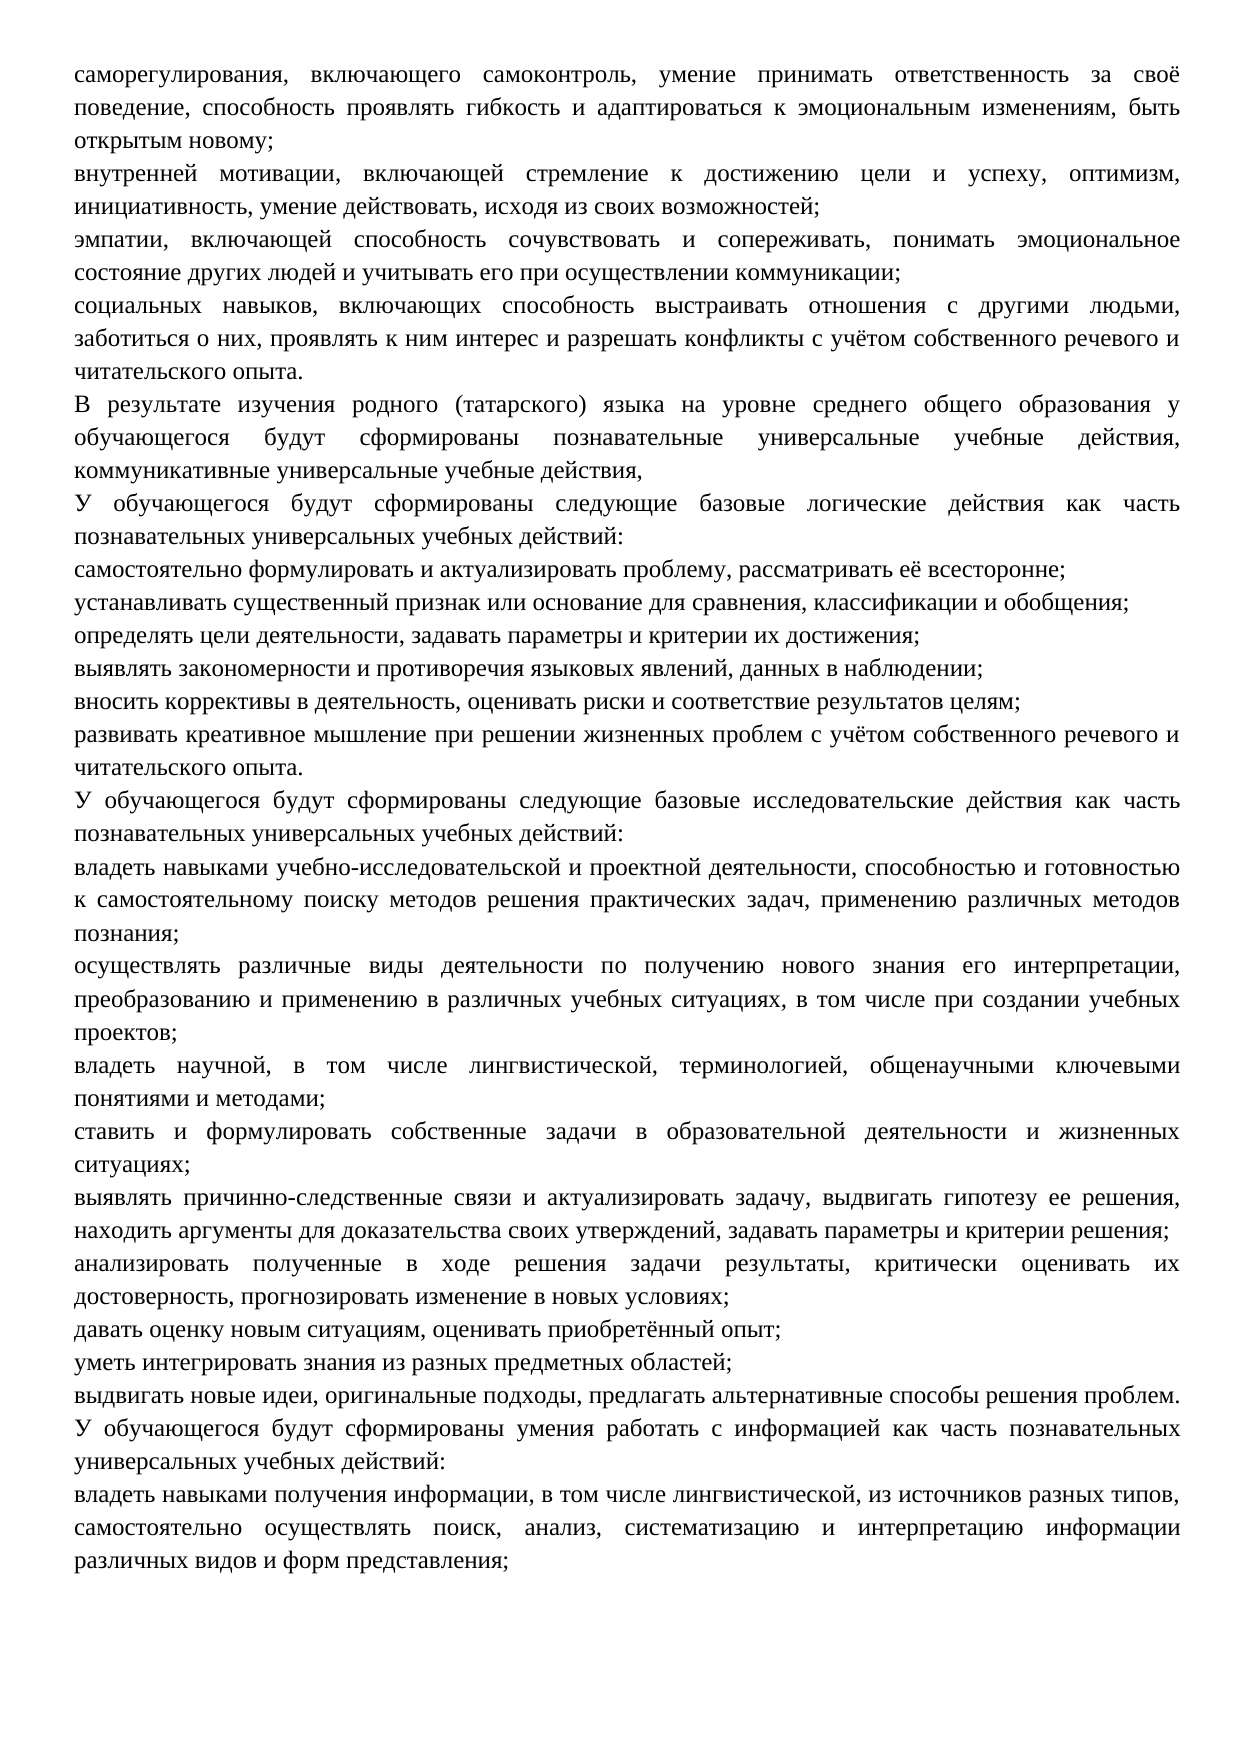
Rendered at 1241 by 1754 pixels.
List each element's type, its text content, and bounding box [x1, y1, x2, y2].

text владеть навыками учебно-исследовательской и проектной деятельности, способностью и готовностью к самостоятельному поиску методов решения практических задач, применению различных методов познания; [74, 852, 1181, 946]
text выявлять закономерности и противоречия языковых явлений, данных в наблюдении; [74, 653, 1181, 682]
text вносить коррективы в деятельность, оценивать риски и соответствие результатов целям; [74, 686, 1181, 715]
text развивать креативное мышление при решении жизненных проблем с учётом собственного речевого и читательского опыта. [74, 719, 1181, 781]
text саморегулирования, включающего самоконтроль, умение принимать ответственность за своё поведение, способность проявлять гибкость и адаптироваться к эмоциональным изменениям, быть открытым новому; [74, 59, 1181, 154]
text самостоятельно формулировать и актуализировать проблему, рассматривать её всесторонне; [74, 554, 1181, 583]
text ставить и формулировать собственные задачи в образовательной деятельности и жизненных ситуациях; [74, 1116, 1181, 1177]
text устанавливать существенный признак или основание для сравнения, классификации и обобщения; [74, 587, 1181, 616]
text уметь интегрировать знания из разных предметных областей; [74, 1347, 1181, 1376]
text осуществлять различные виды деятельности по получению нового знания его интерпретации, преобразованию и применению в различных учебных ситуациях, в том числе при создании учебных проектов; [74, 951, 1181, 1045]
text внутренней мотивации, включающей стремление к достижению цели и успеху, оптимизм, инициативность, умение действовать, исходя из своих возможностей; [74, 158, 1181, 220]
text эмпатии, включающей способность сочувствовать и сопереживать, понимать эмоциональное состояние других людей и учитывать его при осуществлении коммуникации; [74, 224, 1181, 286]
text социальных навыков, включающих способность выстраивать отношения с другими людьми, заботиться о них, проявлять к ним интерес и разрешать конфликты с учётом собственного речевого и читательского опыта. [74, 290, 1181, 385]
text определять цели деятельности, задавать параметры и критерии их достижения; [74, 620, 1181, 649]
text владеть научной, в том числе лингвистической, терминологией, общенаучными ключевыми понятиями и методами; [74, 1050, 1181, 1111]
text У обучающегося будут сформированы следующие базовые логические действия как часть познавательных универсальных учебных действий: [74, 488, 1181, 550]
text анализировать полученные в ходе решения задачи результаты, критически оценивать их достоверность, прогнозировать изменение в новых условиях; [74, 1248, 1181, 1309]
text выявлять причинно-следственные связи и актуализировать задачу, выдвигать гипотезу ее решения, находить аргументы для доказательства своих утверждений, задавать параметры и критерии решения; [74, 1182, 1181, 1243]
text владеть навыками получения информации, в том числе лингвистической, из источников разных типов, самостоятельно осуществлять поиск, анализ, систематизацию и интерпретацию информации различных видов и форм представления; [74, 1479, 1181, 1574]
text В результате изучения родного (татарского) языка на уровне среднего общего образования у обучающегося будут сформированы познавательные универсальные учебные действия, коммуникативные универсальные учебные действия, [74, 389, 1181, 484]
text давать оценку новым ситуациям, оценивать приобретённый опыт; [74, 1314, 1181, 1343]
text У обучающегося будут сформированы следующие базовые исследовательские действия как часть познавательных универсальных учебных действий: [74, 786, 1181, 847]
text выдвигать новые идеи, оригинальные подходы, предлагать альтернативные способы решения проблем. [74, 1380, 1181, 1409]
text У обучающегося будут сформированы умения работать с информацией как часть познавательных универсальных учебных действий: [74, 1413, 1181, 1475]
